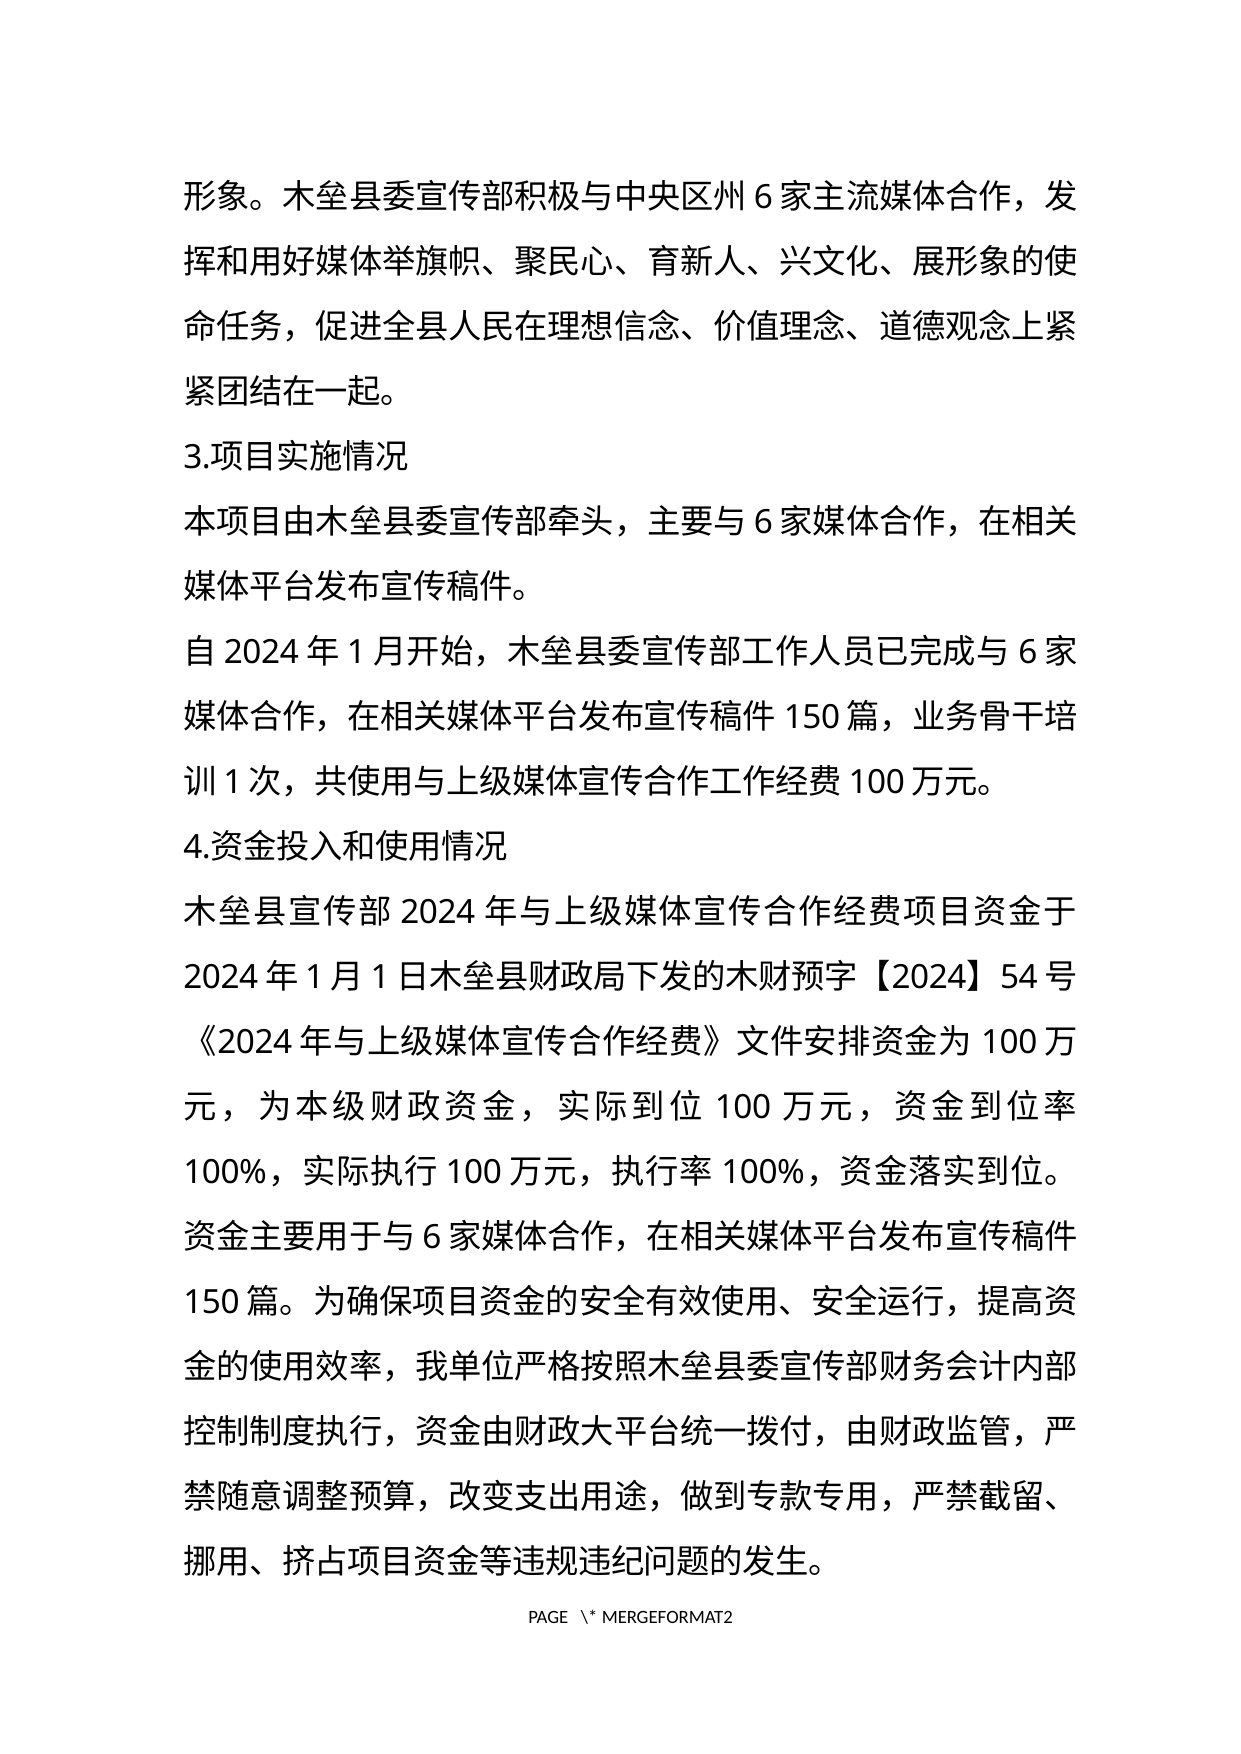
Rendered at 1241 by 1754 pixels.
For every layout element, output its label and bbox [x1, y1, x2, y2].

text [183, 162, 1078, 1592]
